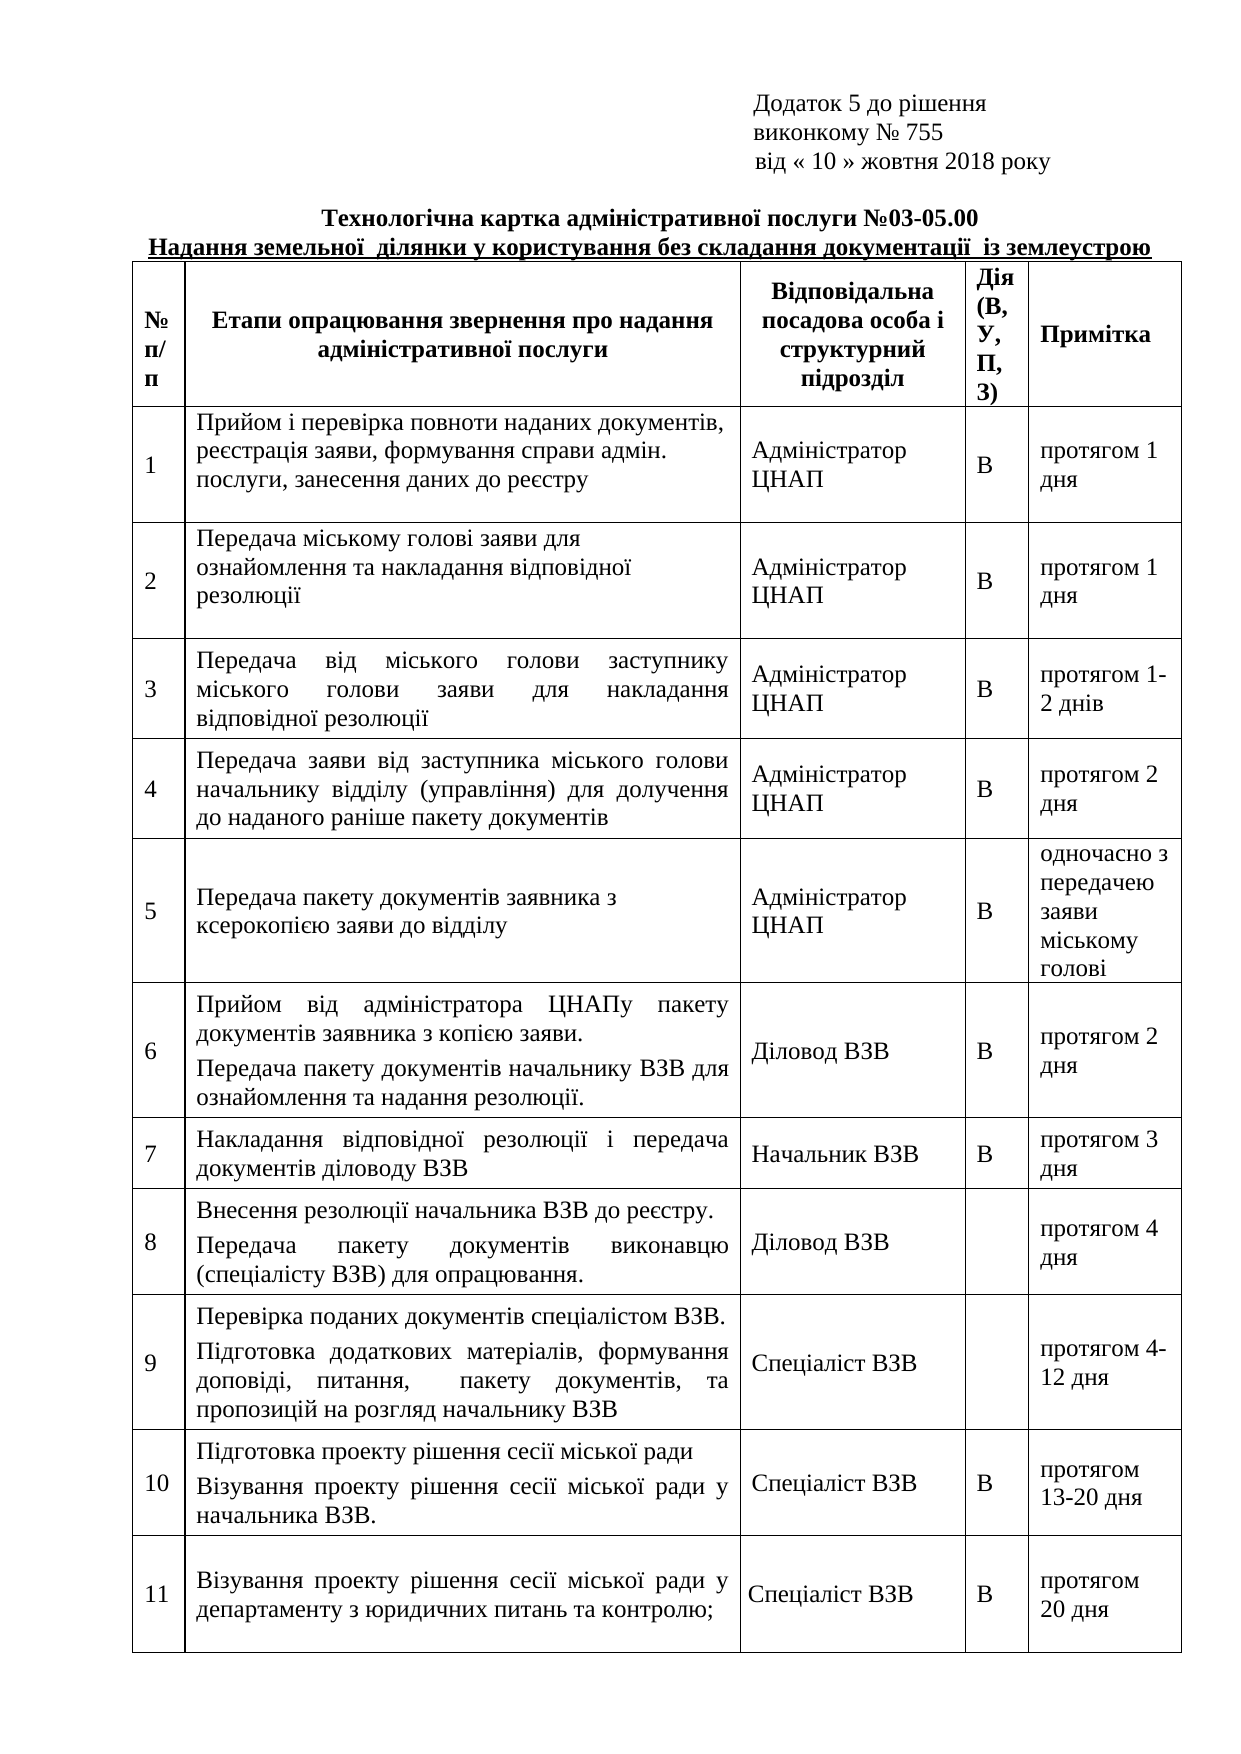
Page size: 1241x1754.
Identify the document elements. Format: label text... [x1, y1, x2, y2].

table_cell 7 [133, 1118, 184, 1188]
table_cell В [966, 1430, 1028, 1535]
table_cell Передача від міського голови заступнику міського голови заяви для накладання відповідної резолюції [186, 639, 740, 738]
table_cell Передача міському голові заяви для ознайомлення та накладання відповідної резолюції [186, 523, 740, 638]
text Додаток 5 до рішення [753, 88, 1152, 117]
table_cell 10 [133, 1430, 184, 1535]
table_cell В [966, 1118, 1028, 1188]
table_cell 3 [133, 639, 184, 738]
table_cell Адміністратор ЦНАП [741, 407, 965, 522]
table_cell В [966, 523, 1028, 638]
table_cell протягом 13-20 дня [1029, 1430, 1181, 1535]
table_cell 5 [133, 839, 184, 982]
table_cell Перевірка поданих документів спеціалістом ВЗВ. Підготовка додаткових матеріалів, формування доповіді, питання, пакету документів, та пропозицій на розгляд начальнику ВЗВ [186, 1295, 740, 1429]
table_cell Діловод ВЗВ [741, 1189, 965, 1294]
table_header Відповідальна посадова особа і структурний підрозділ [741, 262, 965, 406]
table_cell 6 [133, 983, 184, 1117]
table_cell 4 [133, 739, 184, 837]
table_cell протягом 4-12 дня [1029, 1295, 1181, 1429]
text від « 10 » жовтня 2018 року [148, 146, 1152, 175]
table_cell В [966, 1536, 1028, 1652]
table_cell 8 [133, 1189, 184, 1294]
text виконкому № 755 [753, 117, 1152, 146]
table_cell Прийом і перевірка повноти наданих документів, реєстрація заяви, формування справи адмін. послуги, занесення даних до реєстру [186, 407, 740, 522]
table_header Дія (В,У,П, З) [966, 262, 1028, 406]
table_cell одночасно з передачею заяви міському голові [1029, 839, 1181, 982]
table_cell Підготовка проекту рішення сесії міської ради Візування проекту рішення сесії міської ради у начальника ВЗВ. [186, 1430, 740, 1535]
table_cell протягом 1 дня [1029, 523, 1181, 638]
table_cell протягом 1 дня [1029, 407, 1181, 522]
table_cell Спеціаліст ВЗВ [741, 1295, 965, 1429]
table_cell 1 [133, 407, 184, 522]
table_cell протягом 4 дня [1029, 1189, 1181, 1294]
text Надання земельної ділянки у користування без складання документації із землеустрою [148, 232, 1152, 257]
table_cell Візування проекту рішення сесії міської ради у департаменту з юридичних питань та контролю; [186, 1536, 740, 1652]
table_cell Передача пакету документів заявника з ксерокопією заяви до відділу [186, 839, 740, 982]
table_cell Діловод ВЗВ [741, 983, 965, 1117]
table_cell Спеціаліст ВЗВ [741, 1536, 965, 1652]
table_cell 9 [133, 1295, 184, 1429]
table_cell 11 [133, 1536, 184, 1652]
table_cell Адміністратор ЦНАП [741, 523, 965, 638]
table_cell протягом 3 дня [1029, 1118, 1181, 1188]
table_cell Передача заяви від заступника міського голови начальнику відділу (управління) для долучення до наданого раніше пакету документів [186, 739, 740, 837]
table_cell Внесення резолюції начальника ВЗВ до реєстру. Передача пакету документів виконавцю (спеціалісту ВЗВ) для опрацювання. [186, 1189, 740, 1294]
table_cell Адміністратор ЦНАП [741, 839, 965, 982]
table_cell Начальник ВЗВ [741, 1118, 965, 1188]
table_cell В [966, 983, 1028, 1117]
table_cell В [966, 407, 1028, 522]
table_cell протягом 20 дня [1029, 1536, 1181, 1652]
table_cell Накладання відповідної резолюції і передача документів діловоду ВЗВ [186, 1118, 740, 1188]
table_cell Адміністратор ЦНАП [741, 739, 965, 837]
text Технологічна картка адміністративної послуги №03-05.00 [148, 203, 1152, 232]
table_cell [966, 1295, 1028, 1429]
table_cell В [966, 839, 1028, 982]
table_cell протягом 2 дня [1029, 739, 1181, 837]
table_cell Адміністратор ЦНАП [741, 639, 965, 738]
table_cell В [966, 639, 1028, 738]
table_cell 2 [133, 523, 184, 638]
table_cell Прийом від адміністратора ЦНАПу пакету документів заявника з копією заяви. Передача пакету документів начальнику ВЗВ для ознайомлення та надання резолюції. [186, 983, 740, 1117]
table_header №п/п [133, 262, 184, 406]
table_cell протягом 2 дня [1029, 983, 1181, 1117]
table_header Примітка [1029, 262, 1181, 406]
table_cell В [966, 739, 1028, 837]
table_cell [966, 1189, 1028, 1294]
table_header Етапи опрацювання звернення про надання адміністративної послуги [186, 262, 740, 406]
table_cell Спеціаліст ВЗВ [741, 1430, 965, 1535]
table_cell протягом 1-2 днів [1029, 639, 1181, 738]
